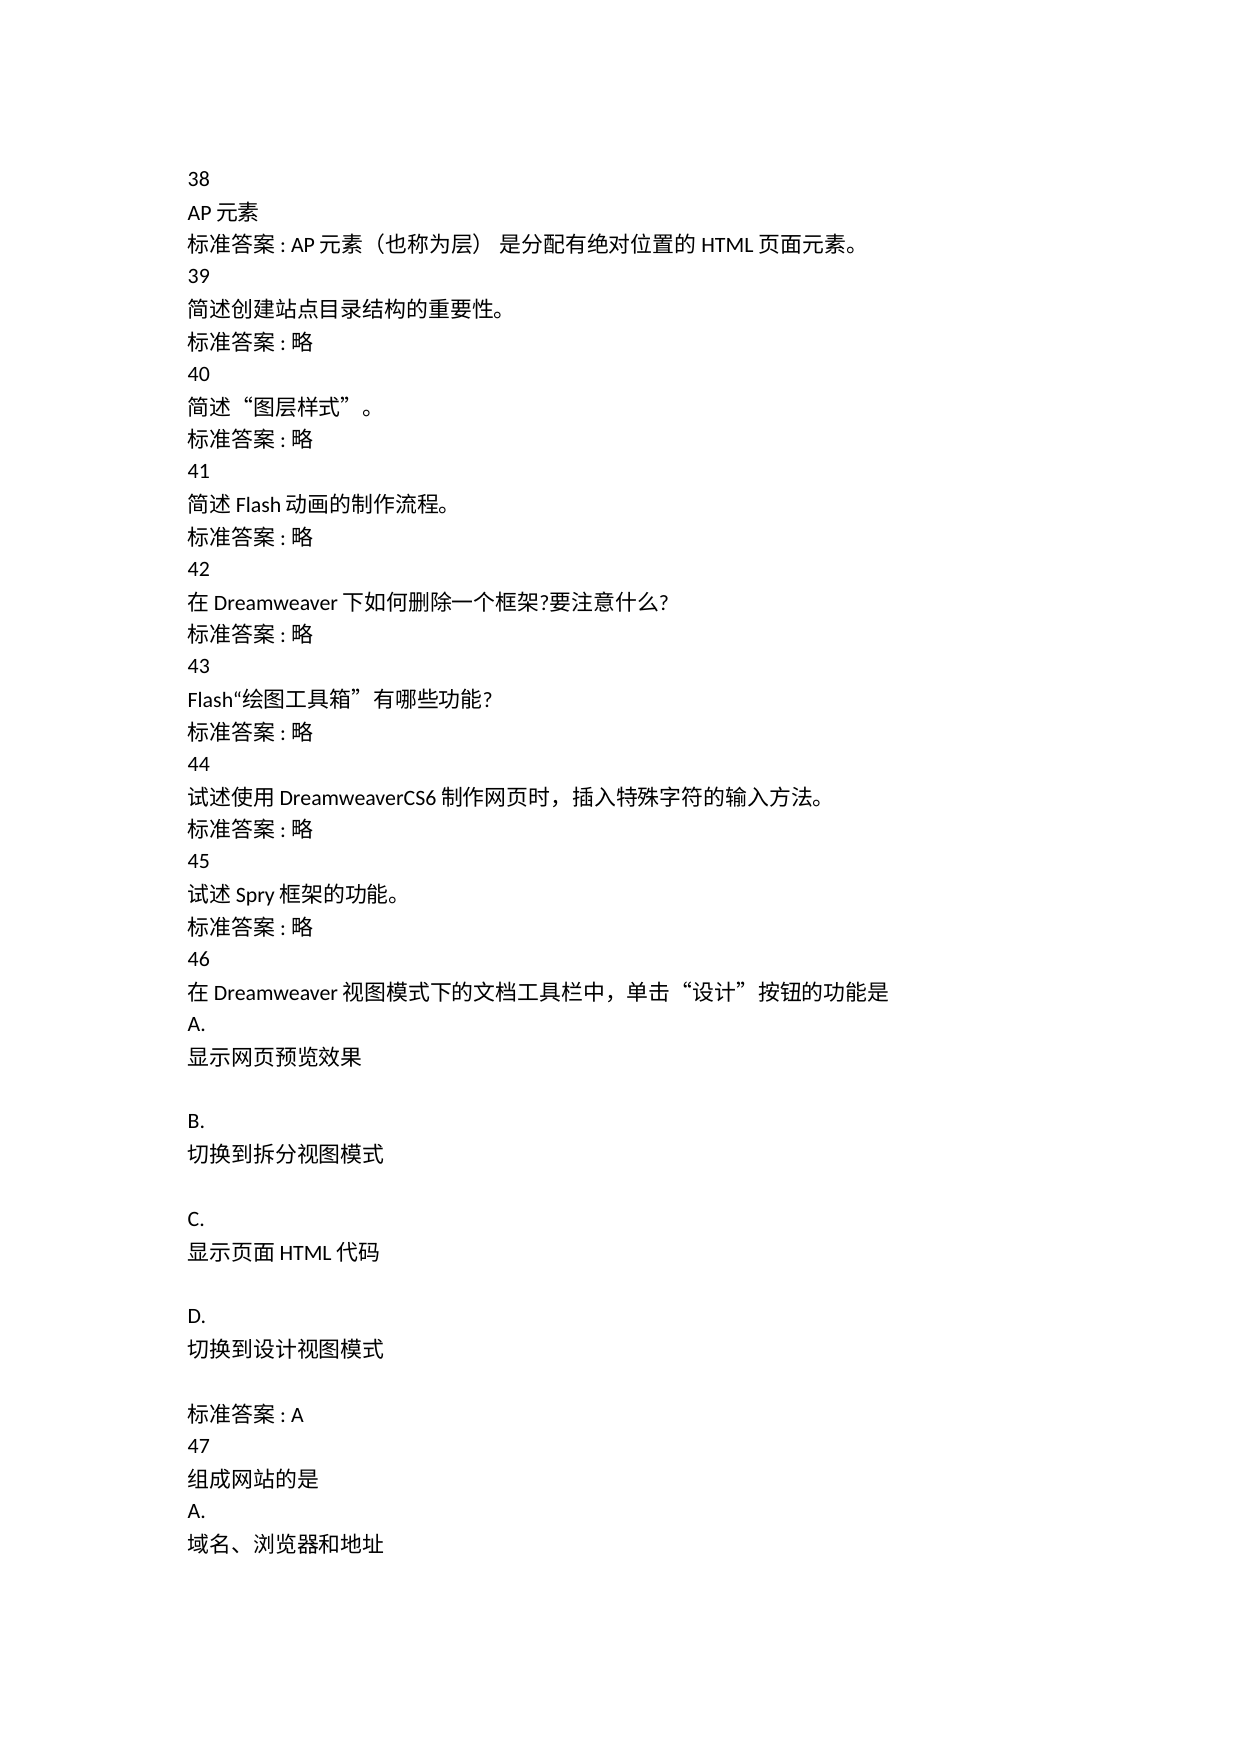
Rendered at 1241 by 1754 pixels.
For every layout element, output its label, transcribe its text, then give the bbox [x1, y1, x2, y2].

text 45 [187, 844, 1053, 877]
text Flash“绘图工具箱”有哪些功能? [187, 682, 1053, 714]
text D. [187, 1299, 1053, 1332]
text 42 [187, 552, 1053, 584]
text 标准答案 : A [187, 1397, 1053, 1429]
text 38 [187, 162, 1053, 194]
text A. [187, 1494, 1053, 1527]
text 40 [187, 357, 1053, 389]
text 44 [187, 747, 1053, 779]
text B. [187, 1104, 1053, 1137]
text 46 [187, 942, 1053, 974]
text 简述创建站点目录结构的重要性。 [187, 292, 1053, 324]
text 显示页面HTML代码 [187, 1234, 1053, 1267]
text 标准答案 : 略 [187, 812, 1053, 844]
text 组成网站的是 [187, 1462, 1053, 1494]
text 简述Flash动画的制作流程。 [187, 487, 1053, 519]
text 在Dreamweaver视图模式下的文档工具栏中，单击“设计”按钮的功能是 [187, 974, 1053, 1007]
text 标准答案 : AP 元素（也称为层） 是分配有绝对位置的 HTML 页面元素。 [187, 227, 1053, 259]
text 标准答案 : 略 [187, 422, 1053, 454]
text 在Dreamweaver下如何删除一个框架?要注意什么? [187, 584, 1053, 617]
text 标准答案 : 略 [187, 324, 1053, 357]
text 39 [187, 259, 1053, 292]
text AP元素 [187, 194, 1053, 227]
text 41 [187, 454, 1053, 487]
text 43 [187, 649, 1053, 682]
text 切换到拆分视图模式 [187, 1137, 1053, 1169]
text 试述Spry框架的功能。 [187, 877, 1053, 909]
text 标准答案 : 略 [187, 714, 1053, 747]
text 简述“图层样式”。 [187, 389, 1053, 422]
text 47 [187, 1429, 1053, 1462]
text 标准答案 : 略 [187, 617, 1053, 649]
text 显示网页预览效果 [187, 1039, 1053, 1072]
text A. [187, 1007, 1053, 1039]
text 标准答案 : 略 [187, 519, 1053, 552]
text 标准答案 : 略 [187, 909, 1053, 942]
text C. [187, 1202, 1053, 1234]
text 域名、浏览器和地址 [187, 1527, 1053, 1559]
text 试述使用DreamweaverCS6制作网页时，插入特殊字符的输入方法。 [187, 779, 1053, 812]
text 切换到设计视图模式 [187, 1332, 1053, 1364]
